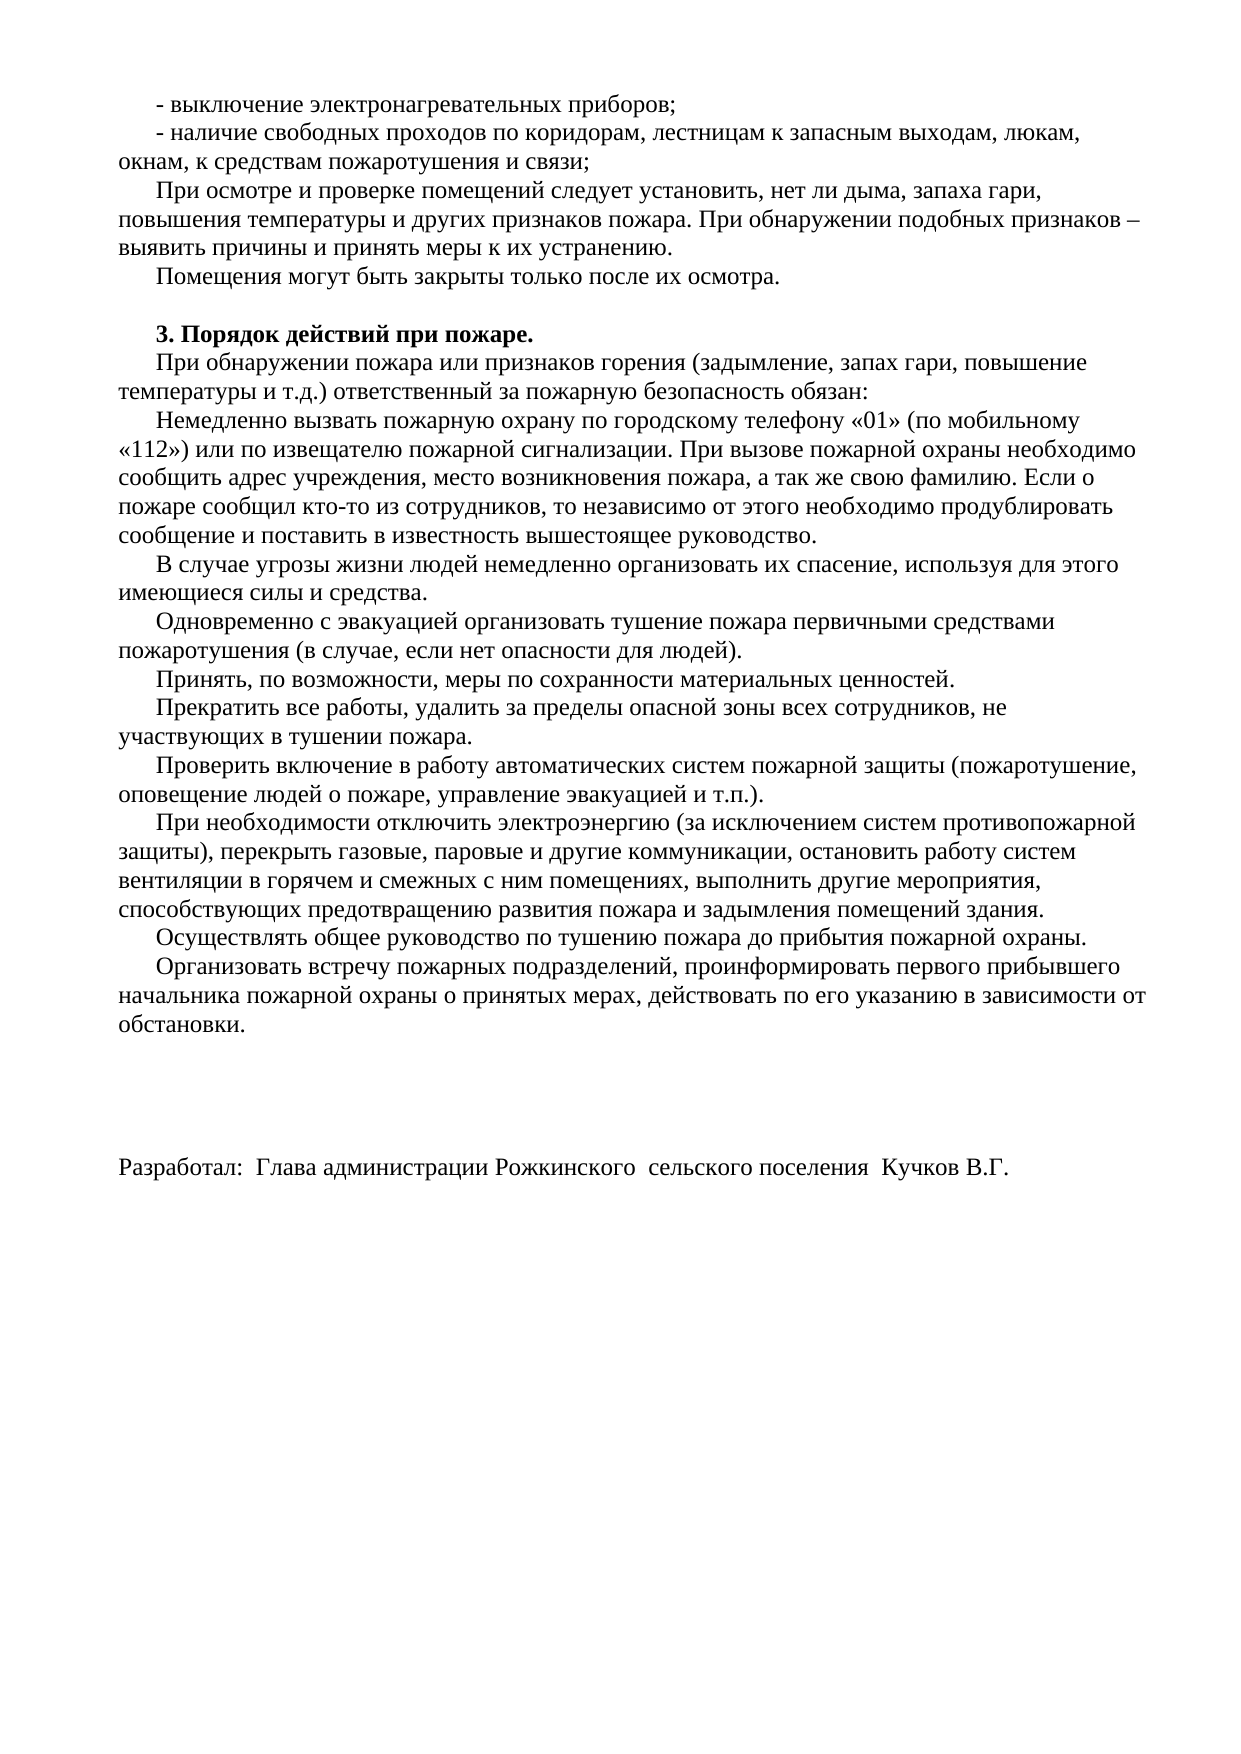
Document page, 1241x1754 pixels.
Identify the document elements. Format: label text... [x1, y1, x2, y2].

text - выключение электронагревательных приборов; [118, 89, 1152, 117]
text 3. Порядок действий при пожаре. [118, 319, 1152, 347]
text Помещения могут быть закрыты только после их осмотра. [118, 261, 1152, 319]
text Одновременно с эвакуацией организовать тушение пожара первичными средствами пожаротушения (в случае, если нет опасности для людей). [118, 606, 1152, 664]
text - наличие свободных проходов по коридорам, лестницам к запасным выходам, люкам, окнам, к средствам пожаротушения и связи; [118, 117, 1152, 175]
text Разработал: Глава администрации Рожкинского сельского поселения Кучков В.Г. [118, 1152, 1152, 1181]
text Проверить включение в работу автоматических систем пожарной защиты (пожаротушение, оповещение людей о пожаре, управление эвакуацией и т.п.). [118, 750, 1152, 807]
text В случае угрозы жизни людей немедленно организовать их спасение, используя для этого имеющиеся силы и средства. [118, 549, 1152, 606]
text При обнаружении пожара или признаков горения (задымление, запах гари, повышение температуры и т.д.) ответственный за пожарную безопасность обязан: [118, 347, 1152, 405]
text Организовать встречу пожарных подразделений, проинформировать первого прибывшего начальника пожарной охраны о принятых мерах, действовать по его указанию в зависимости от обстановки. [118, 951, 1152, 1037]
text Осуществлять общее руководство по тушению пожара до прибытия пожарной охраны. [118, 922, 1152, 951]
text При осмотре и проверке помещений следует установить, нет ли дыма, запаха гари, повышения температуры и других признаков пожара. При обнаружении подобных признаков – выявить причины и принять меры к их устранению. [118, 175, 1152, 261]
text Прекратить все работы, удалить за пределы опасной зоны всех сотрудников, не участвующих в тушении пожара. [118, 692, 1152, 750]
text Немедленно вызвать пожарную охрану по городскому телефону «01» (по мобильному «112») или по извещателю пожарной сигнализации. При вызове пожарной охраны необходимо сообщить адрес учреждения, место возникновения пожара, а так же свою фамилию. Если о пожаре сообщил кто-то из сотрудников, то независимо от этого необходимо продублировать сообщение и поставить в известность вышестоящее руководство. [118, 405, 1152, 549]
text Принять, по возможности, меры по сохранности материальных ценностей. [118, 664, 1152, 692]
text При необходимости отключить электроэнергию (за исключением систем противопожарной защиты), перекрыть газовые, паровые и другие коммуникации, остановить работу систем вентиляции в горячем и смежных с ним помещениях, выполнить другие мероприятия, способствующих предотвращению развития пожара и задымления помещений здания. [118, 807, 1152, 922]
